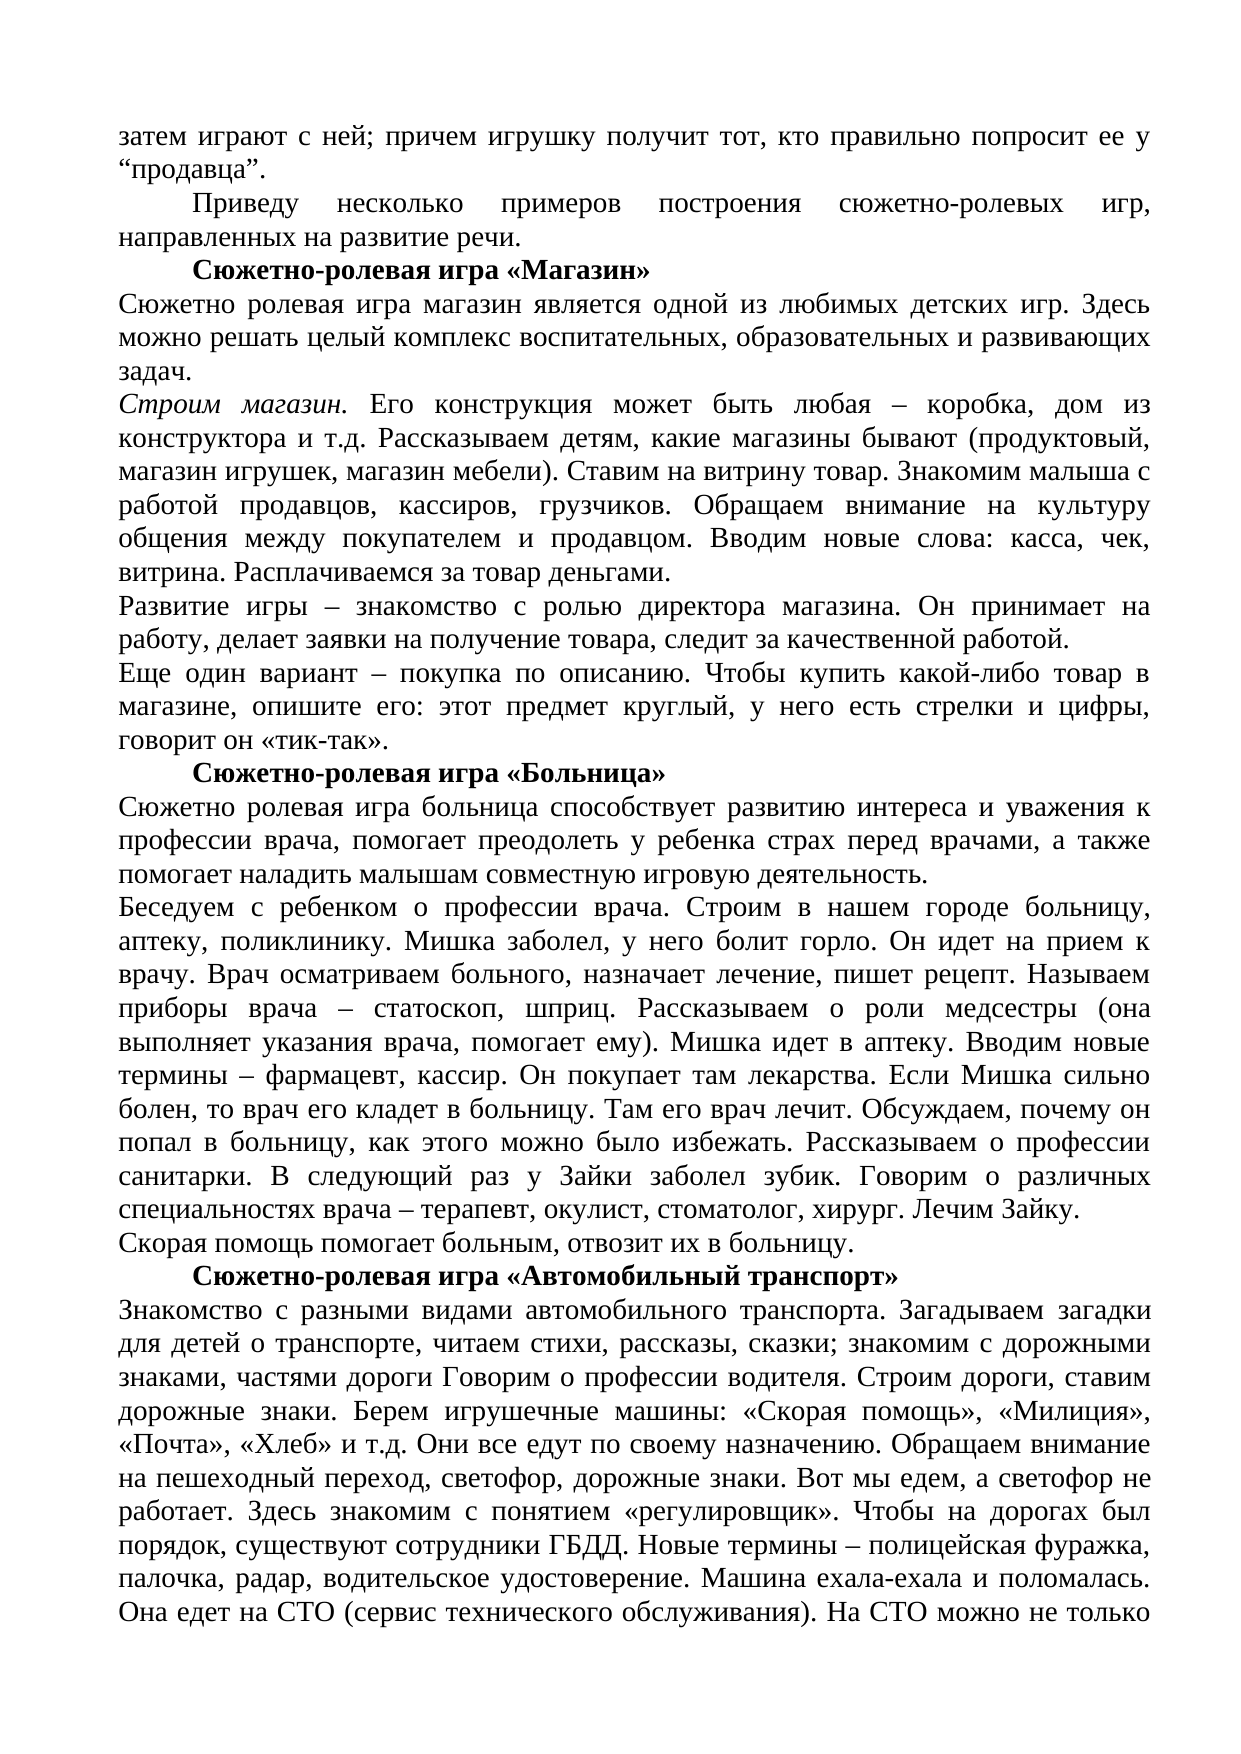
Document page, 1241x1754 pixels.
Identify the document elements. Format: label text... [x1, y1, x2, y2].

text Строим магазин. Его конструкция может быть любая – коробка, дом из конструктора и т.д. Рассказываем детям, какие магазины бывают (продуктовый, магазин игрушек, магазин мебели). Ставим на витрину товар. Знакомим малыша с работой продавцов, кассиров, грузчиков. Обращаем внимание на культуру общения между покупателем и продавцом. Вводим новые слова: касса, чек, витрина. Расплачиваемся за товар деньгами. [118, 386, 1152, 588]
text Беседуем с ребенком о профессии врача. Строим в нашем городе больницу, аптеку, поликлинику. Мишка заболел, у него болит горло. Он идет на прием к врачу. Врач осматриваем больного, назначает лечение, пишет рецепт. Называем приборы врача – статоскоп, шприц. Рассказываем о роли медсестры (она выполняет указания врача, помогает ему). Мишка идет в аптеку. Вводим новые термины – фармацевт, кассир. Он покупает там лекарства. Если Мишка сильно болен, то врач его кладет в больницу. Там его врач лечит. Обсуждаем, почему он попал в больницу, как этого можно было избежать. Рассказываем о профессии санитарки. В следующий раз у Зайки заболел зубик. Говорим о различных специальностях врача – терапевт, окулист, стоматолог, хирург. Лечим Зайку. [118, 889, 1152, 1225]
text Сюжетно-ролевая игра «Магазин» [118, 252, 1152, 286]
text Развитие игры – знакомство с ролью директора магазина. Он принимает на работу, делает заявки на получение товара, следит за качественной работой. [118, 588, 1152, 655]
text Сюжетно-ролевая игра «Автомобильный транспорт» [118, 1258, 1152, 1292]
text Сюжетно ролевая игра больница способствует развитию интереса и уважения к профессии врача, помогает преодолеть у ребенка страх перед врачами, а также помогает наладить малышам совместную игровую деятельность. [118, 789, 1152, 889]
text Еще один вариант – покупка по описанию. Чтобы купить какой-либо товар в магазине, опишите его: этот предмет круглый, у него есть стрелки и цифры, говорит он «тик-так». [118, 655, 1152, 755]
text Приведу несколько примеров построения сюжетно-ролевых игр, направленных на развитие речи. [118, 185, 1152, 252]
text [118, 1292, 1152, 1627]
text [118, 118, 1152, 185]
text Сюжетно-ролевая игра «Больница» [118, 755, 1152, 789]
text Сюжетно ролевая игра магазин является одной из любимых детских игр. Здесь можно решать целый комплекс воспитательных, образовательных и развивающих задач. [118, 286, 1152, 386]
text Скорая помощь помогает больным, отвозит их в больницу. [118, 1225, 1152, 1258]
